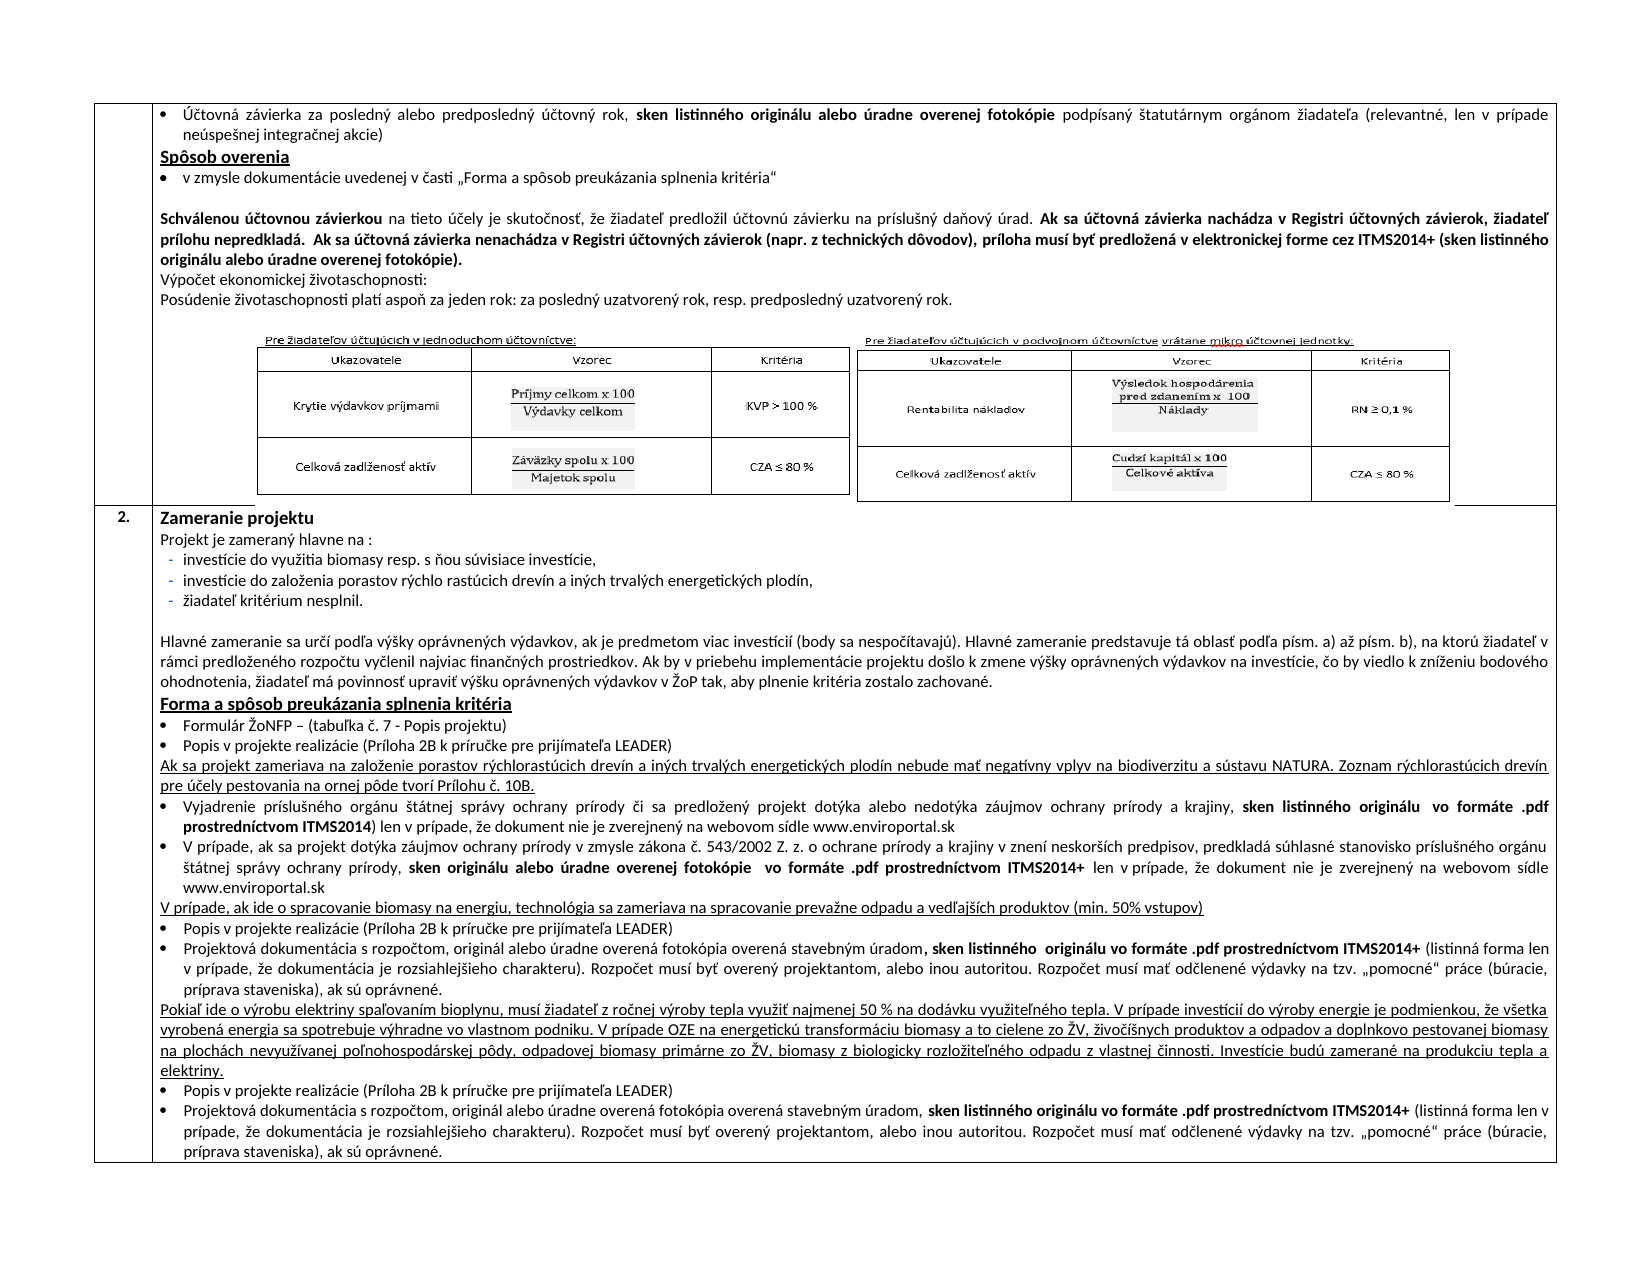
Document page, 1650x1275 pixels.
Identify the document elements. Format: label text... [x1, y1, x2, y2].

table_cell 2. [95, 506, 152, 1162]
picture [255, 310, 1455, 506]
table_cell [153, 104, 1556, 505]
table_cell 1. [95, 104, 152, 505]
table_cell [153, 506, 1556, 1162]
